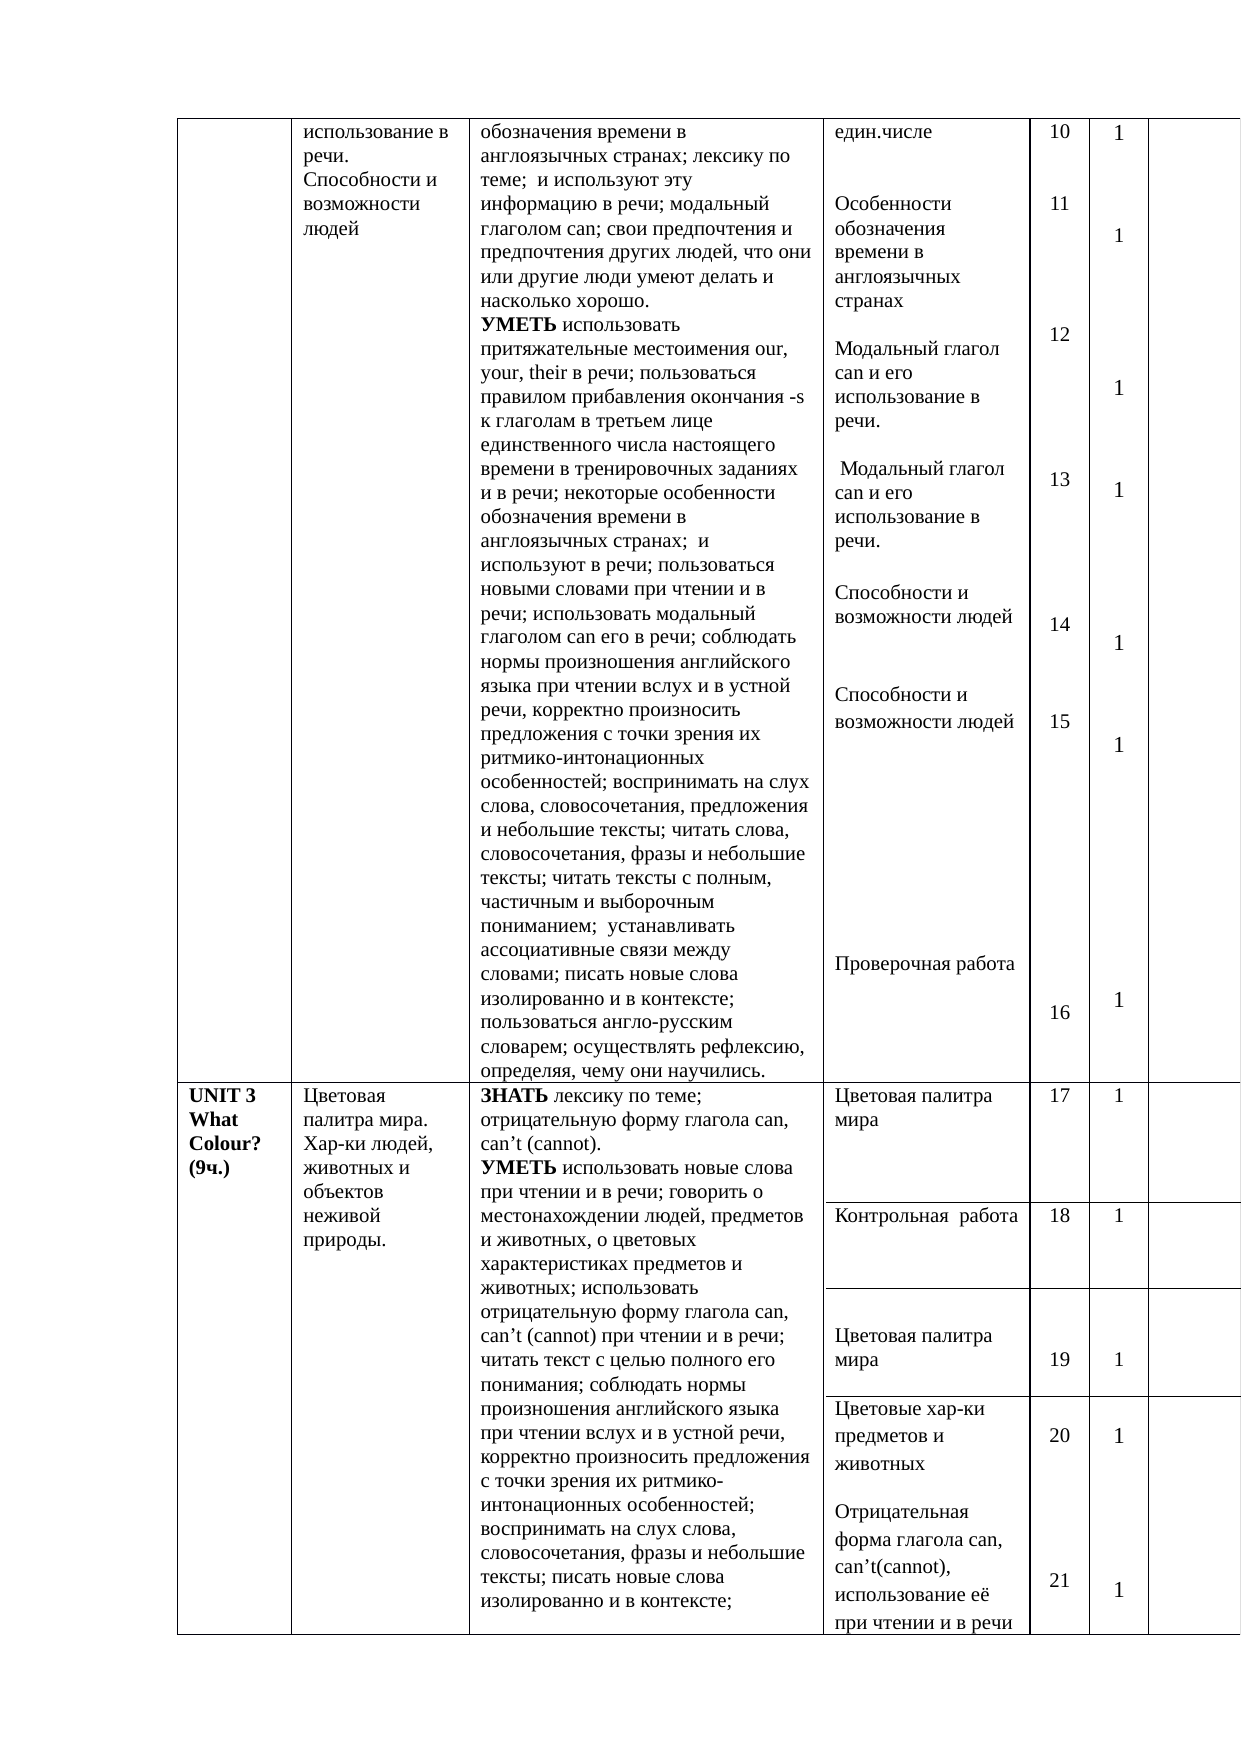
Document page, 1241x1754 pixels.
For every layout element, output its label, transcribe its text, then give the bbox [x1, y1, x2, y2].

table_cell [470, 119, 823, 1082]
table_cell 17 18 19 20 21 22 [1031, 1203, 1089, 1288]
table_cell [824, 119, 1029, 1082]
table_cell 1 1 1 1 1 1 [1090, 1397, 1148, 1634]
table_cell 1 1 1 1 1 1 [1090, 1203, 1148, 1288]
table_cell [292, 1083, 469, 1634]
table_cell 1 1 1 1 1 1 [1090, 1083, 1148, 1202]
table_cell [470, 1083, 823, 1634]
table_cell 1 1 1 1 1 1 1 1 [1090, 119, 1148, 1082]
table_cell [824, 1083, 1029, 1634]
table_cell [1149, 1397, 1240, 1634]
table_cell [1149, 1203, 1240, 1288]
table_cell 17 18 19 20 21 22 [1031, 1289, 1089, 1396]
table_cell [1149, 119, 1240, 1082]
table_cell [292, 119, 469, 1082]
table_cell 17 18 19 20 21 22 [1031, 1397, 1089, 1634]
table_cell [1149, 1083, 1240, 1202]
table_cell [1149, 1289, 1240, 1396]
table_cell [1031, 119, 1089, 1082]
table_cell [178, 119, 291, 1082]
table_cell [178, 1083, 291, 1634]
table_cell 17 18 19 20 21 22 [1031, 1083, 1089, 1202]
table_cell 1 1 1 1 1 1 [1090, 1289, 1148, 1396]
